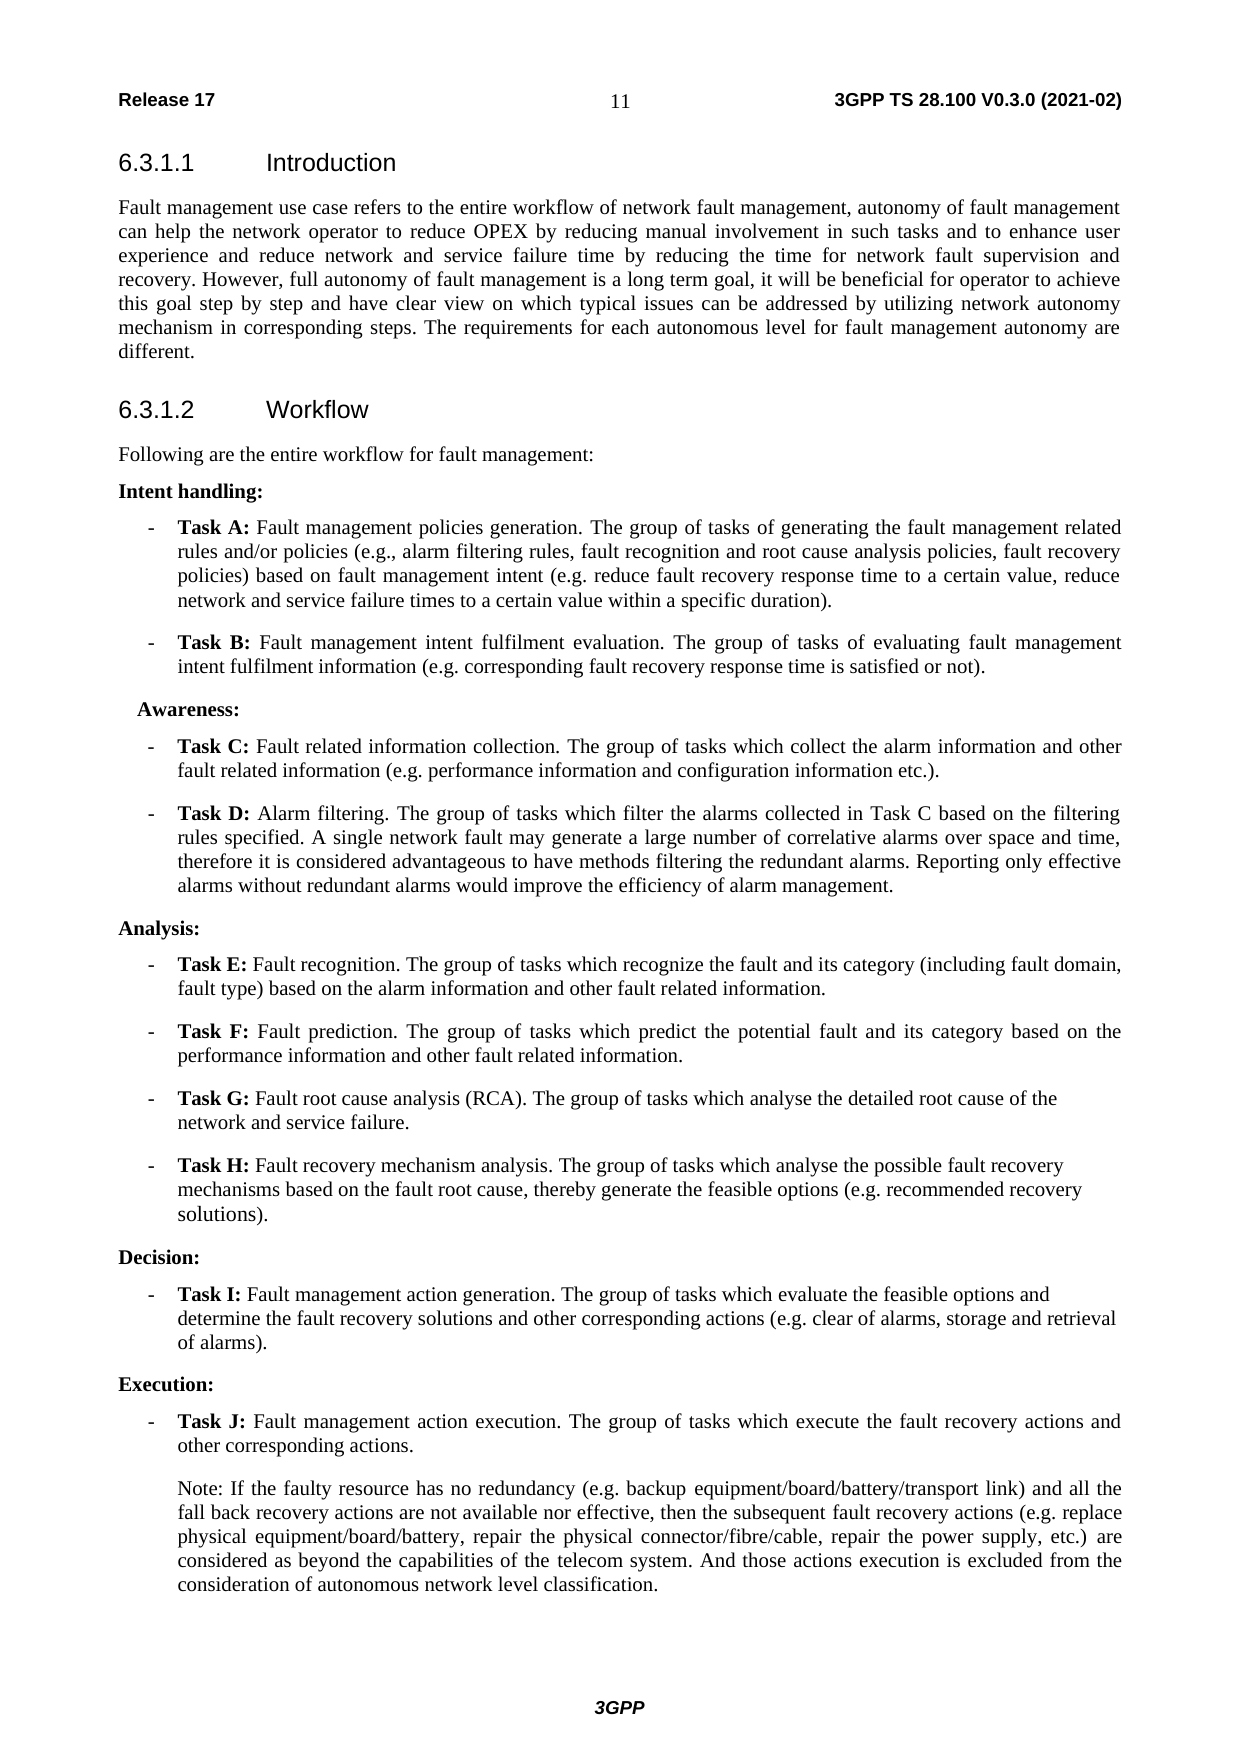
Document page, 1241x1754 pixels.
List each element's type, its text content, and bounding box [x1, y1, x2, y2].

text Intent handling: [118, 479, 1122, 503]
text Fault management use case refers to the entire workflow of network fault management, autonomy of fault management can help the network operator to reduce OPEX by reducing manual involvement in such tasks and to enhance user experience and reduce network and service failure time by reducing the time for network fault supervision and recovery. However, full autonomy of fault management is a long term goal, it will be beneficial for operator to achieve this goal step by step and have clear view on which typical issues can be addressed by utilizing network autonomy mechanism in corresponding steps. The requirements for each autonomous level for fault management autonomy are different. [118, 195, 1122, 363]
text Following are the entire workflow for fault management: [118, 442, 1122, 466]
text - Task J: Fault management action execution. The group of tasks which execute the fault recovery actions and other corresponding actions. [148, 1409, 1122, 1457]
text - Task G: Fault root cause analysis (RCA). The group of tasks which analyse the detailed root cause of the network and service failure. [148, 1086, 1122, 1134]
text - Task I: Fault management action generation. The group of tasks which evaluate the feasible options and determine the fault recovery solutions and other corresponding actions (e.g. clear of alarms, storage and retrieval of alarms). [148, 1281, 1122, 1354]
text Awareness: [137, 697, 1122, 721]
text Analysis: [118, 916, 1122, 940]
subtitle 6.3.1.1 Introduction [118, 147, 1122, 176]
text - Task F: Fault prediction. The group of tasks which predict the potential fault and its category based on the performance information and other fault related information. [148, 1019, 1122, 1067]
text - Task A: Fault management policies generation. The group of tasks of generating the fault management related rules and/or policies (e.g., alarm filtering rules, fault recognition and root cause analysis policies, fault recovery policies) based on fault management intent (e.g. reduce fault recovery response time to a certain value, reduce network and service failure times to a certain value within a specific duration). [148, 515, 1122, 612]
text - Task D: Alarm filtering. The group of tasks which filter the alarms collected in Task C based on the filtering rules specified. A single network fault may generate a large number of correlative alarms over space and time, therefore it is considered advantageous to have methods filtering the redundant alarms. Reporting only effective alarms without redundant alarms would improve the efficiency of alarm management. [148, 801, 1122, 897]
text - Task B: Fault management intent fulfilment evaluation. The group of tasks of evaluating fault management intent fulfilment information (e.g. corresponding fault recovery response time is satisfied or not). [148, 630, 1122, 678]
text - Task E: Fault recognition. The group of tasks which recognize the fault and its category (including fault domain, fault type) based on the alarm information and other fault related information. [148, 952, 1122, 1000]
text - Task H: Fault recovery mechanism analysis. The group of tasks which analyse the possible fault recovery mechanisms based on the fault root cause, thereby generate the feasible options (e.g. recommended recovery solutions). [148, 1153, 1122, 1226]
text Decision: [118, 1245, 1122, 1269]
subtitle 6.3.1.2 Workflow [118, 395, 1122, 423]
text Note: If the faulty resource has no redundancy (e.g. backup equipment/board/battery/transport link) and all the fall back recovery actions are not available nor effective, then the subsequent fault recovery actions (e.g. replace physical equipment/board/battery, repair the physical connector/fibre/cable, repair the power supply, etc.) are considered as beyond the capabilities of the telecom system. And those actions execution is excluded from the consideration of autonomous network level classification. [177, 1476, 1122, 1596]
text - Task C: Fault related information collection. The group of tasks which collect the alarm information and other fault related information (e.g. performance information and configuration information etc.). [147, 734, 1122, 782]
text Execution: [118, 1372, 1122, 1396]
